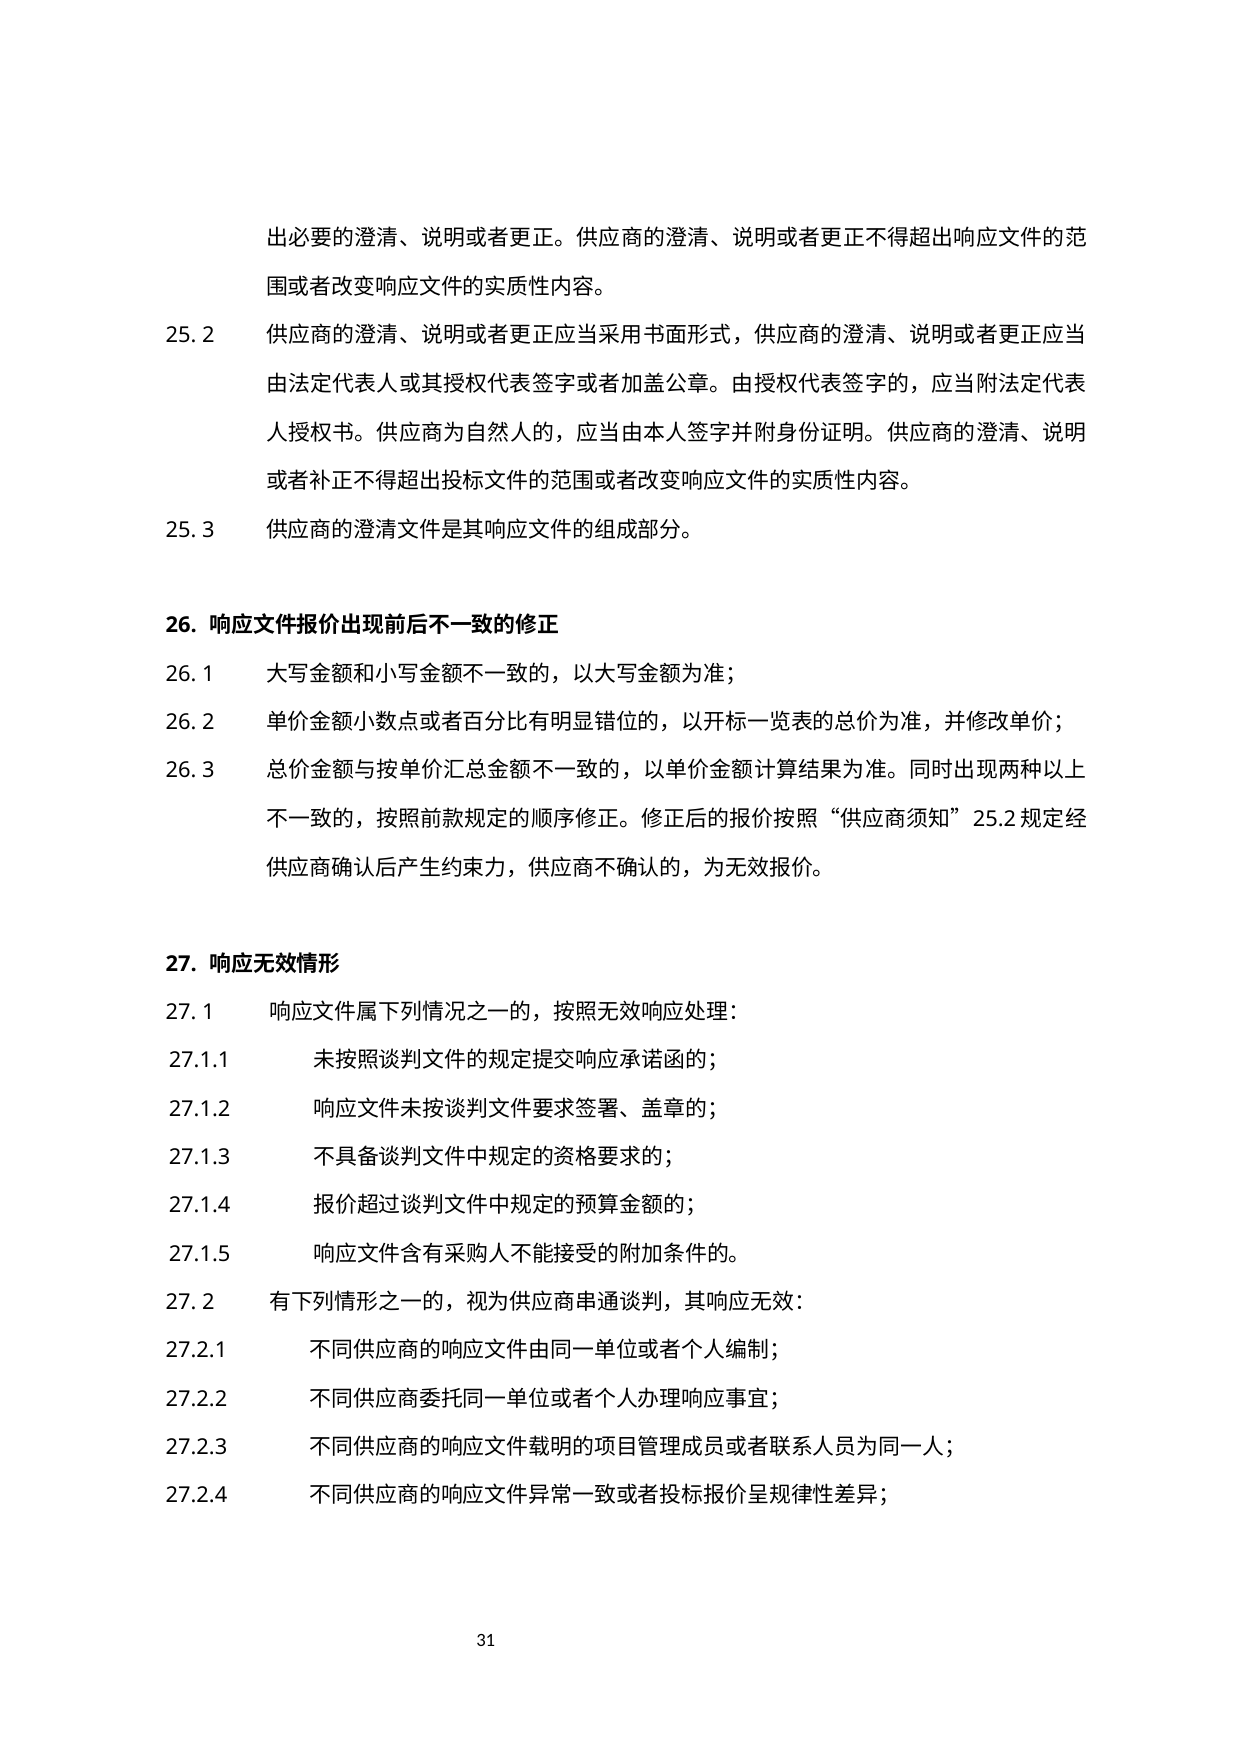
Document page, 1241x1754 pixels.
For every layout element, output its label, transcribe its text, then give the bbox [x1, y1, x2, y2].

list 不同供应商的响应文件异常一致或者投标报价呈规律性差异； [165, 1477, 1087, 1509]
list 不同供应商的响应文件载明的项目管理成员或者联系人员为同一人； [165, 1428, 1087, 1461]
list 大写金额和小写金额不一致的，以大写金额为准； [165, 655, 1087, 688]
list 响应文件属下列情况之一的，按照无效响应处理： [165, 993, 1087, 1026]
list 响应无效情形 [165, 945, 1087, 978]
list 响应文件报价出现前后不一致的修正 [165, 607, 1087, 639]
list 响应文件含有采购人不能接受的附加条件的。 [168, 1235, 1087, 1268]
list 单价金额小数点或者百分比有明显错位的，以开标一览表的总价为准，并修改单价； [165, 704, 1087, 736]
list 总价金额与按单价汇总金额不一致的，以单价金额计算结果为准。同时出现两种以上不一致的，按照前款规定的顺序修正。修正后的报价按照“供应商须知”25.2规定经供应商确认后产生约束力，供应商不确认的，为无效报价。 [165, 752, 1087, 882]
list 供应商的澄清、说明或者更正应当采用书面形式，供应商的澄清、说明或者更正应当由法定代表人或其授权代表签字或者加盖公章。由授权代表签字的，应当附法定代表人授权书。供应商为自然人的，应当由本人签字并附身份证明。供应商的澄清、说明或者补正不得超出投标文件的范围或者改变响应文件的实质性内容。 [165, 317, 1087, 495]
list 不同供应商委托同一单位或者个人办理响应事宜； [165, 1380, 1087, 1413]
list 供应商的澄清文件是其响应文件的组成部分。 [165, 511, 1087, 544]
list 不具备谈判文件中规定的资格要求的； [168, 1138, 1087, 1171]
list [165, 219, 1087, 301]
list 未按照谈判文件的规定提交响应承诺函的； [168, 1042, 1087, 1074]
list 响应文件未按谈判文件要求签署、盖章的； [168, 1090, 1087, 1123]
list 有下列情形之一的，视为供应商串通谈判，其响应无效： [165, 1283, 1087, 1316]
list 不同供应商的响应文件由同一单位或者个人编制； [165, 1332, 1087, 1364]
list 报价超过谈判文件中规定的预算金额的； [168, 1187, 1087, 1219]
